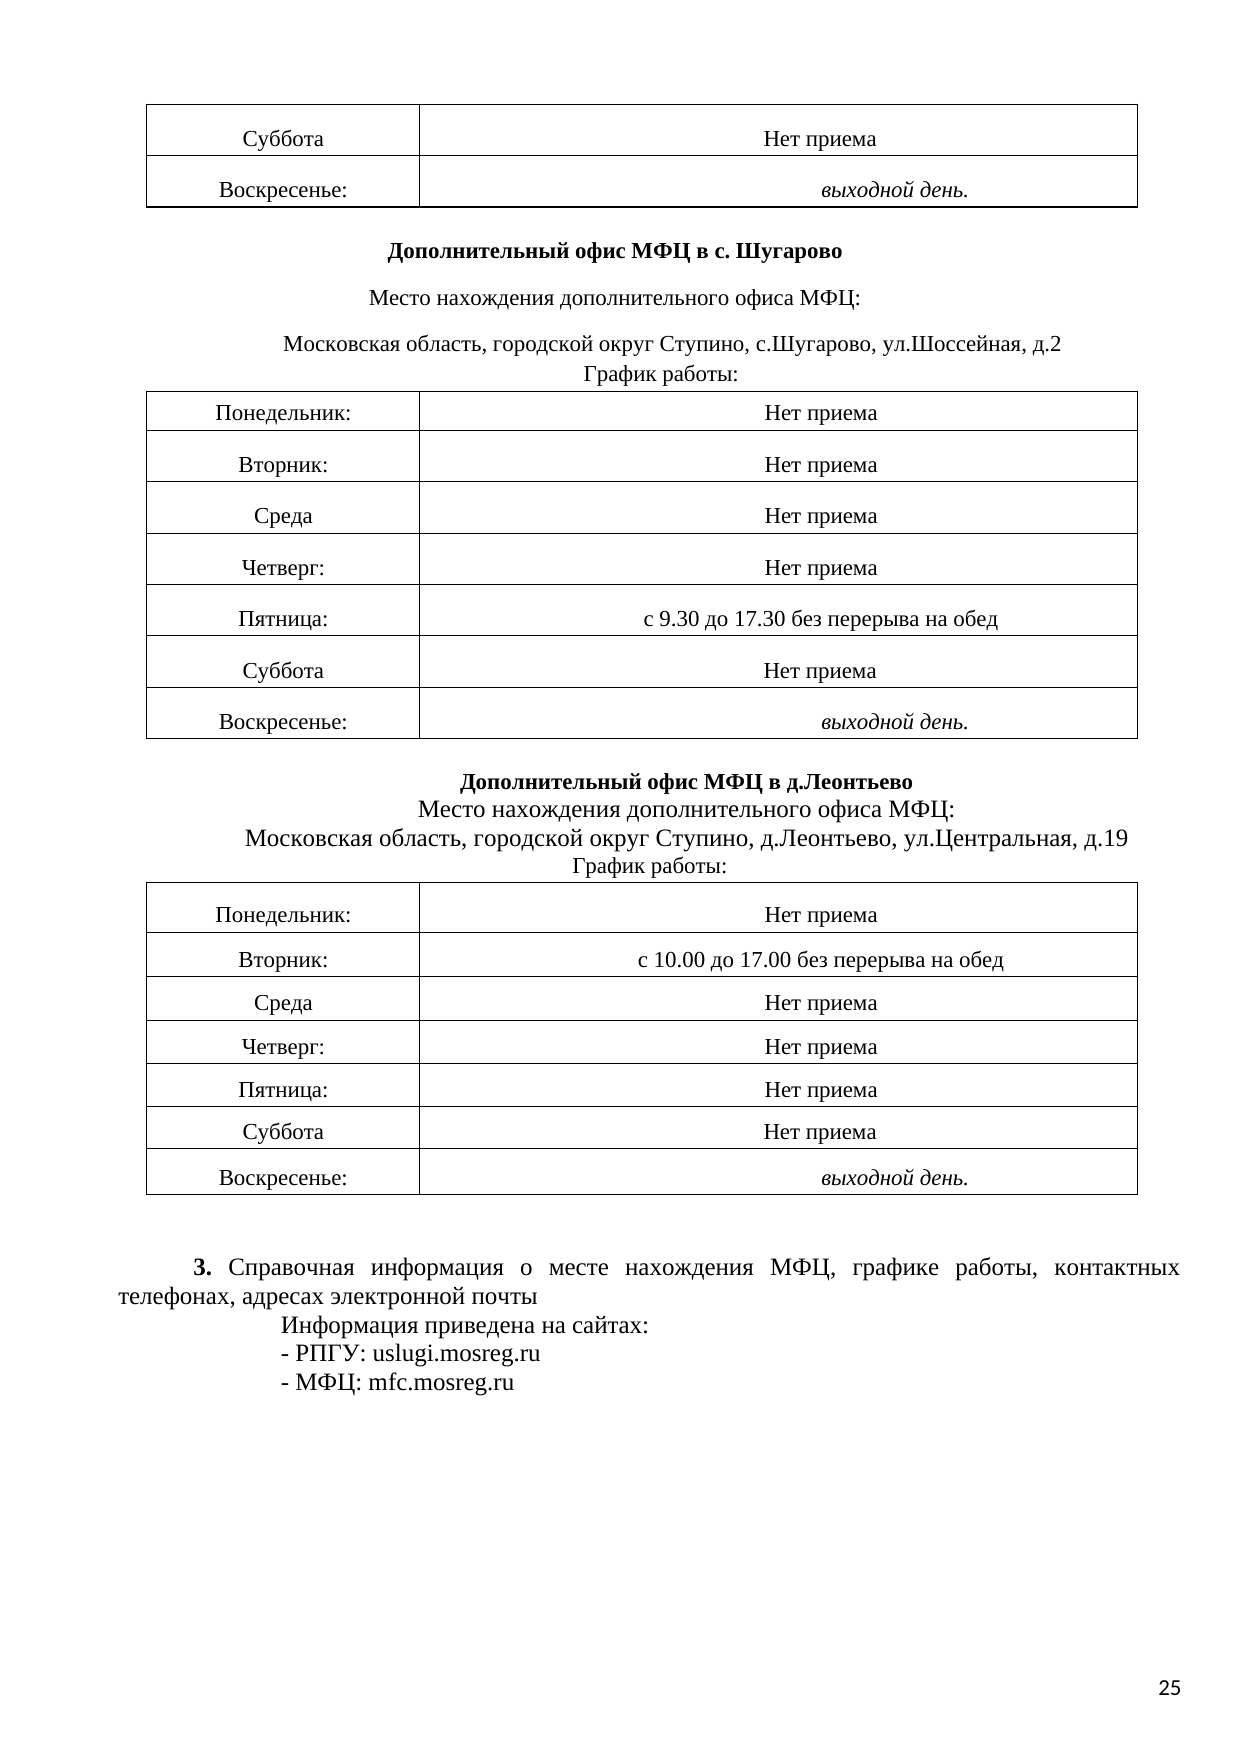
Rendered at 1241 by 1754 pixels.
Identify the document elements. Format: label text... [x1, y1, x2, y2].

text График работы: [118, 361, 1181, 387]
table_cell выходной день. [420, 156, 1137, 206]
text Московская область, городской округ Ступино, д.Леонтьево, ул.Центральная, д.19 [118, 823, 1181, 852]
text Московская область, городской округ Ступино, с.Шугарово, ул.Шоссейная, д.2 [118, 330, 1181, 357]
table_cell Нет приема [420, 431, 1137, 481]
table_cell Воскресенье: [147, 688, 419, 738]
text - МФЦ: mfc.mosreg.ru [281, 1367, 1181, 1396]
table_cell Нет приема [420, 636, 1137, 687]
table_cell Нет приема [420, 977, 1137, 1019]
text - РПГУ: uslugi.mosreg.ru [281, 1338, 1181, 1367]
text Место нахождения дополнительного офиса МФЦ: [118, 794, 1181, 823]
table_cell Нет приема [420, 1021, 1137, 1063]
table_cell выходной день. [420, 688, 1137, 738]
table_cell Воскресенье: [147, 156, 419, 206]
table_cell Нет приема [420, 1107, 1137, 1148]
table_cell Вторник: [147, 933, 419, 976]
table_cell с 10.00 до 17.00 без перерыва на обед [420, 933, 1137, 976]
table_header Нет приема [420, 392, 1137, 430]
table_header Нет приема [420, 883, 1137, 932]
table_cell Нет приема [420, 105, 1137, 155]
table_cell Среда [147, 977, 419, 1019]
text Место нахождения дополнительного офиса МФЦ: [174, 284, 1056, 310]
table_cell выходной день. [420, 1149, 1137, 1194]
text Дополнительный офис МФЦ в с. Шугарово [174, 238, 1056, 264]
table_header Понедельник: [147, 392, 419, 430]
table_cell Нет приема [420, 1064, 1137, 1106]
table_cell Четверг: [147, 1021, 419, 1063]
table_cell Суббота [147, 636, 419, 687]
table_cell Нет приема [420, 534, 1137, 584]
table_cell Среда [147, 482, 419, 533]
table_cell Четверг: [147, 534, 419, 584]
text График работы: [118, 852, 1181, 878]
table_cell Воскресенье: [147, 1149, 419, 1194]
text Информация приведена на сайтах: [281, 1310, 1181, 1338]
table_cell с 9.30 до 17.30 без перерыва на обед [420, 585, 1137, 635]
table_cell Суббота [147, 105, 419, 155]
table_cell Суббота [147, 1107, 419, 1148]
list 3. Справочная информация о месте нахождения МФЦ, графике работы, контактных телефонах, адресах электронной почты [118, 1252, 1181, 1310]
table_header Понедельник: [147, 883, 419, 932]
table_cell Нет приема [420, 482, 1137, 533]
table_cell Вторник: [147, 431, 419, 481]
table_cell Пятница: [147, 585, 419, 635]
table_cell Пятница: [147, 1064, 419, 1106]
text Дополнительный офис МФЦ в д.Леонтьево [118, 768, 1181, 794]
